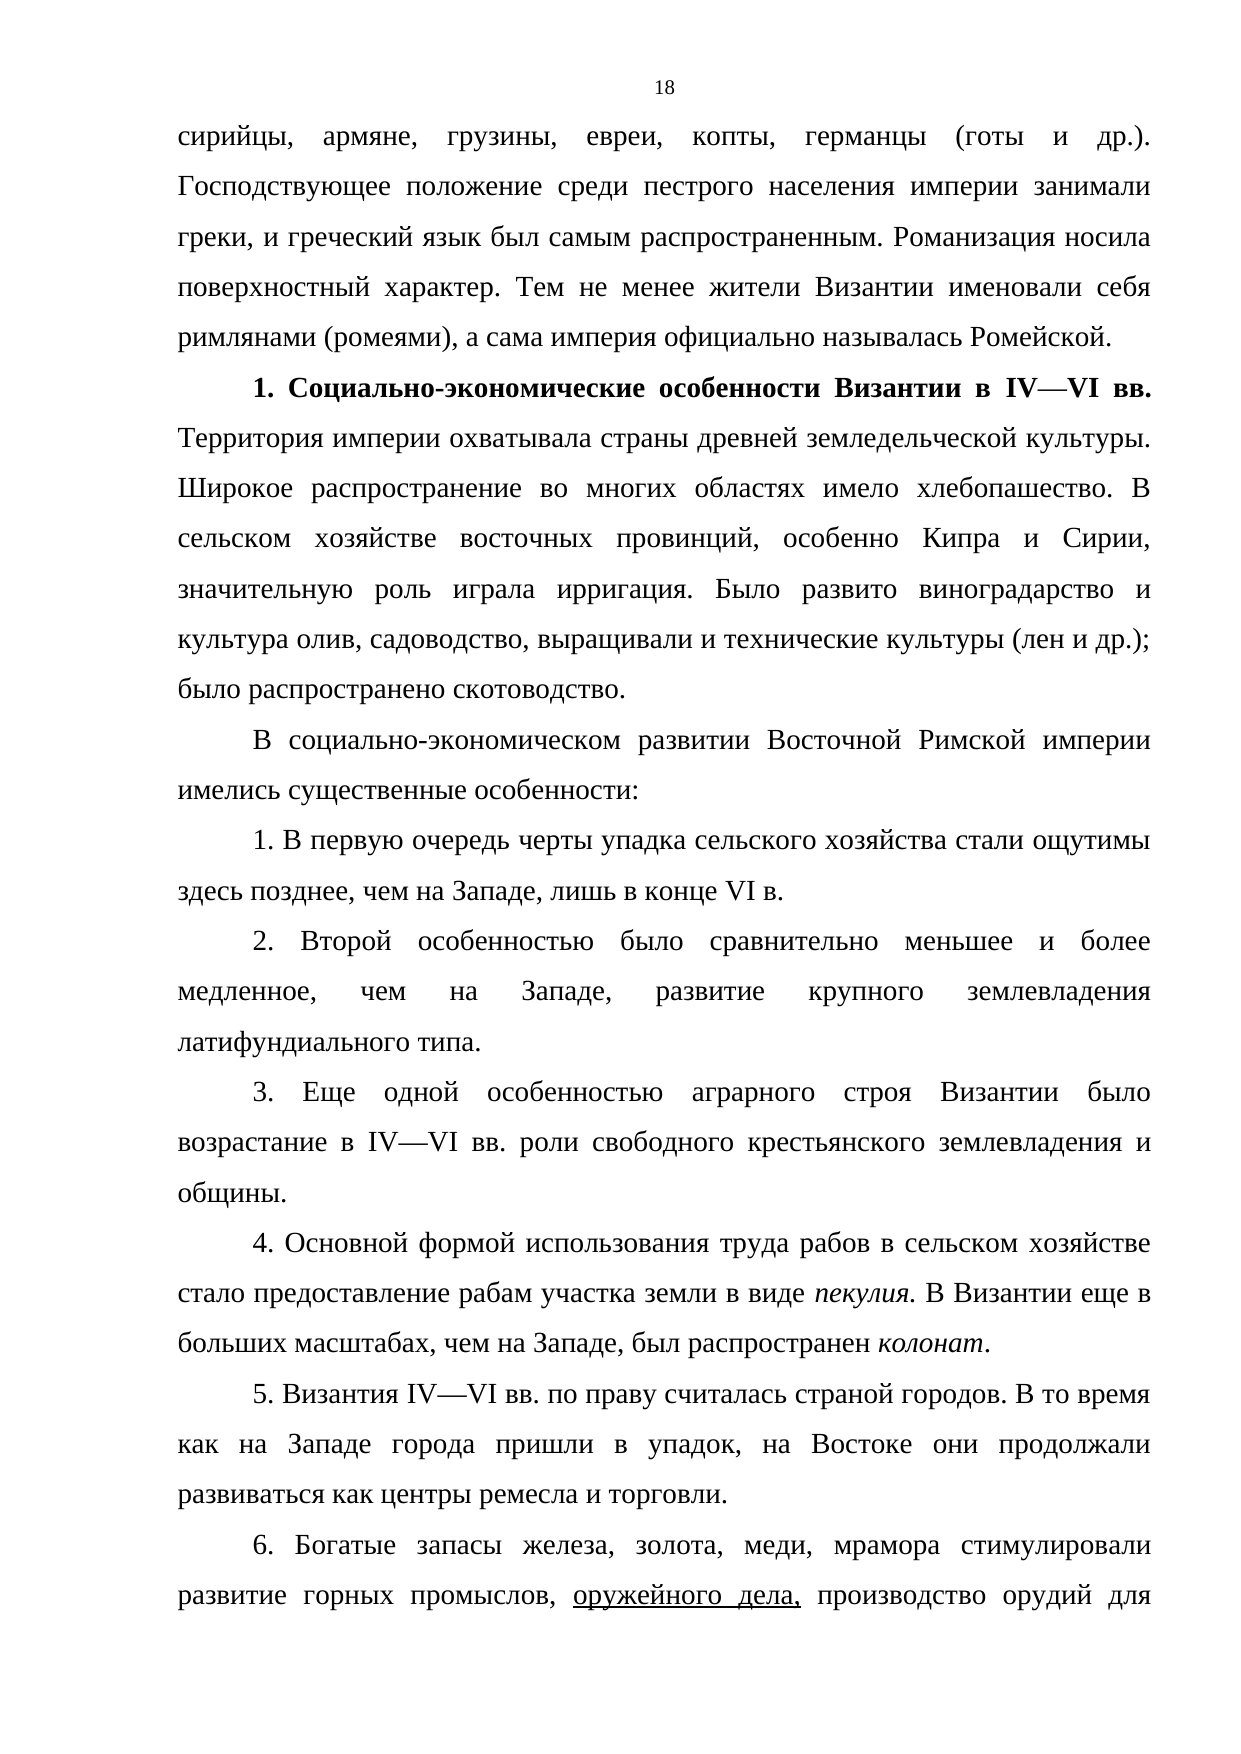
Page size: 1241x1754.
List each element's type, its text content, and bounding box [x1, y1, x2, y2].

text 2. Второй особенностью было сравнительно меньшее и более медленное, чем на Западе, развитие крупного землевладения латифундиального типа. [177, 923, 1152, 1057]
text 4. Основной формой использования труда рабов в сельском хозяйстве стало предоставление рабам участка земли в виде пекулия. В Византии еще в больших масштабах, чем на Западе, был распространен колонат. [177, 1225, 1152, 1359]
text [177, 1527, 1152, 1611]
text 3. Еще одной особенностью аграрного строя Византии было возрастание в IV—VI вв. роли свободного крестьянского землевладения и общины. [177, 1074, 1152, 1208]
text 1. Социально-экономические особенности Византии в IV—VI вв. Территория империи охватывала страны древней земледельческой культуры. Широкое распространение во многих областях имело хлебопашество. В сельском хозяйстве восточных провинций, особенно Кипра и Сирии, значительную роль играла ирригация. Было развито виноградарство и культура олив, садоводство, выращивали и технические культуры (лен и др.); было распространено скотоводство. [177, 370, 1152, 705]
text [177, 118, 1152, 353]
text 5. Византия IV—VI вв. по праву считалась страной городов. В то время как на Западе города пришли в упадок, на Востоке они продолжали развиваться как центры ремесла и торговли. [177, 1376, 1152, 1510]
text 1. В первую очередь черты упадка сельского хозяйства стали ощутимы здесь позднее, чем на Западе, лишь в конце VI в. [177, 822, 1152, 906]
text В социально-экономическом развитии Восточной Римской империи имелись существенные особенности: [177, 722, 1152, 806]
